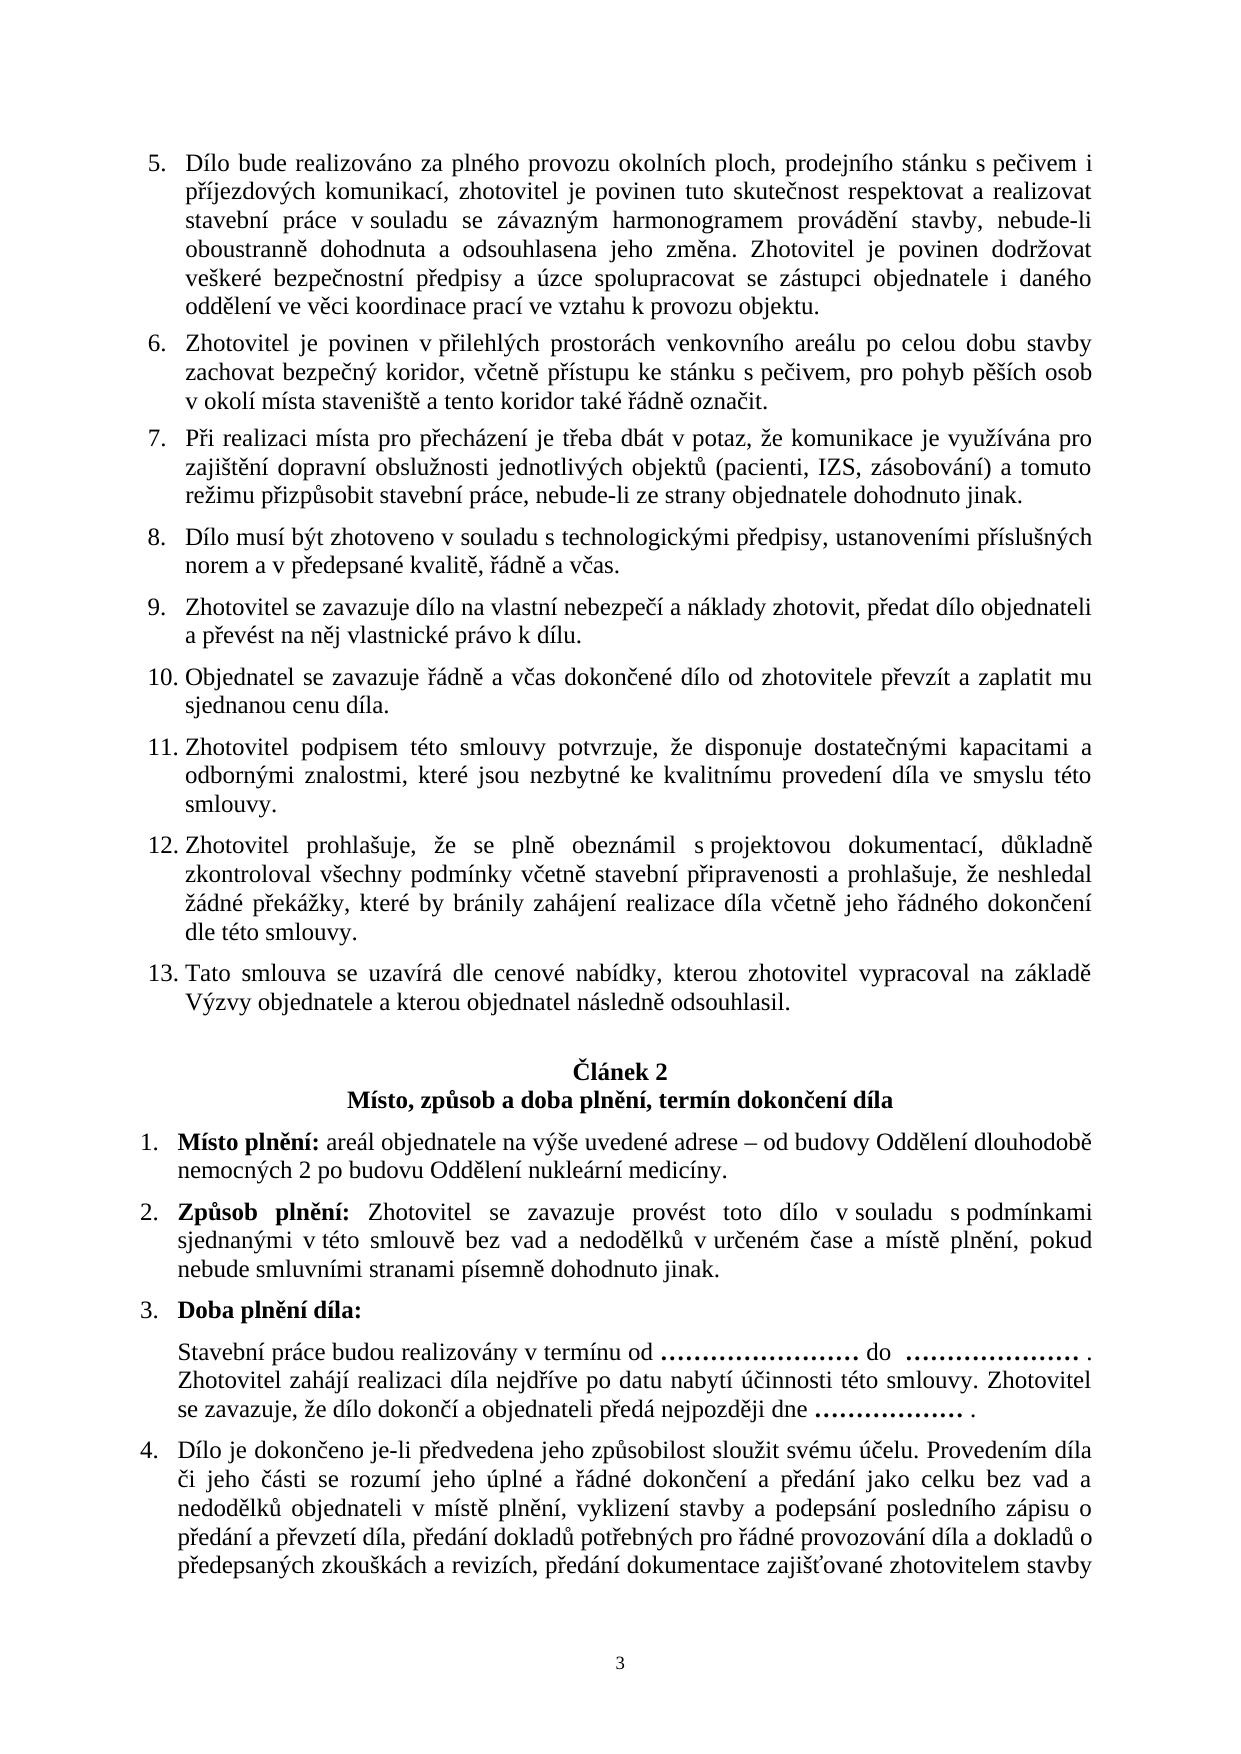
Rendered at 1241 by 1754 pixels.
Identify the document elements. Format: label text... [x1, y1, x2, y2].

list Doba plnění díla: [140, 1296, 1093, 1324]
list Při realizaci místa pro přecházení je třeba dbát v potaz, že komunikace je využívána pro zajištění dopravní obslužnosti jednotlivých objektů (pacienti, IZS, zásobování) a tomuto režimu přizpůsobit stavební práce, nebude-li ze strany objednatele dohodnuto jinak. [148, 423, 1093, 509]
text Článek 2 [148, 1057, 1093, 1086]
text Místo, způsob a doba plnění, termín dokončení díla [148, 1086, 1093, 1114]
list Zhotovitel se zavazuje dílo na vlastní nebezpečí a náklady zhotovit, předat dílo objednateli a převést na něj vlastnické právo k dílu. [147, 592, 1093, 649]
list Tato smlouva se uzavírá dle cenové nabídky, kterou zhotovitel vypracoval na základě Výzvy objednatele a kterou objednatel následně odsouhlasil. [148, 958, 1093, 1016]
list Objednatel se zavazuje řádně a včas dokončené dílo od zhotovitele převzít a zaplatit mu sjednanou cenu díla. [147, 662, 1093, 719]
list Dílo musí být zhotoveno v souladu s technologickými předpisy, ustanoveními příslušných norem a v předepsané kvalitě, řádně a včas. [147, 522, 1093, 579]
list Způsob plnění: Zhotovitel se zavazuje provést toto dílo v souladu s podmínkami sjednanými v této smlouvě bez vad a nedodělků v určeném čase a místě plnění, pokud nebude smluvními stranami písemně dohodnuto jinak. [140, 1197, 1093, 1283]
list Místo plnění: areál objednatele na výše uvedené adrese – od budovy Oddělení dlouhodobě nemocných 2 po budovu Oddělení nukleární medicíny. [140, 1127, 1093, 1184]
list Zhotovitel je povinen v přilehlých prostorách venkovního areálu po celou dobu stavby zachovat bezpečný koridor, včetně přístupu ke stánku s pečivem, pro pohyb pěších osob v okolí místa staveniště a tento koridor také řádně označit. [148, 328, 1093, 415]
list Zhotovitel podpisem této smlouvy potvrzuje, že disponuje dostatečnými kapacitami a odbornými znalostmi, které jsou nezbytné ke kvalitnímu provedení díla ve smyslu této smlouvy. [147, 732, 1093, 818]
list Dílo bude realizováno za plného provozu okolních ploch, prodejního stánku s pečivem i příjezdových komunikací, zhotovitel je povinen tuto skutečnost respektovat a realizovat stavební práce v souladu se závazným harmonogramem provádění stavby, nebude-li oboustranně dohodnuta a odsouhlasena jeho změna. Zhotovitel je povinen dodržovat veškeré bezpečnostní předpisy a úzce spolupracovat se zástupci objednatele i daného oddělení ve věci koordinace prací ve vztahu k provozu objektu. [148, 148, 1093, 320]
text Stavební práce budou realizovány v termínu od …………………… do ………………… . Zhotovitel zahájí realizaci díla nejdříve po datu nabytí účinnosti této smlouvy. Zhotovitel se zavazuje, že dílo dokončí a objednateli předá nejpozději dne ……………… . [177, 1337, 1093, 1423]
list Zhotovitel prohlašuje, že se plně obeznámil s projektovou dokumentací, důkladně zkontroloval všechny podmínky včetně stavební připravenosti a prohlašuje, že neshledal žádné překážky, které by bránily zahájení realizace díla včetně jeho řádného dokončení dle této smlouvy. [148, 831, 1093, 946]
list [140, 1436, 1093, 1579]
